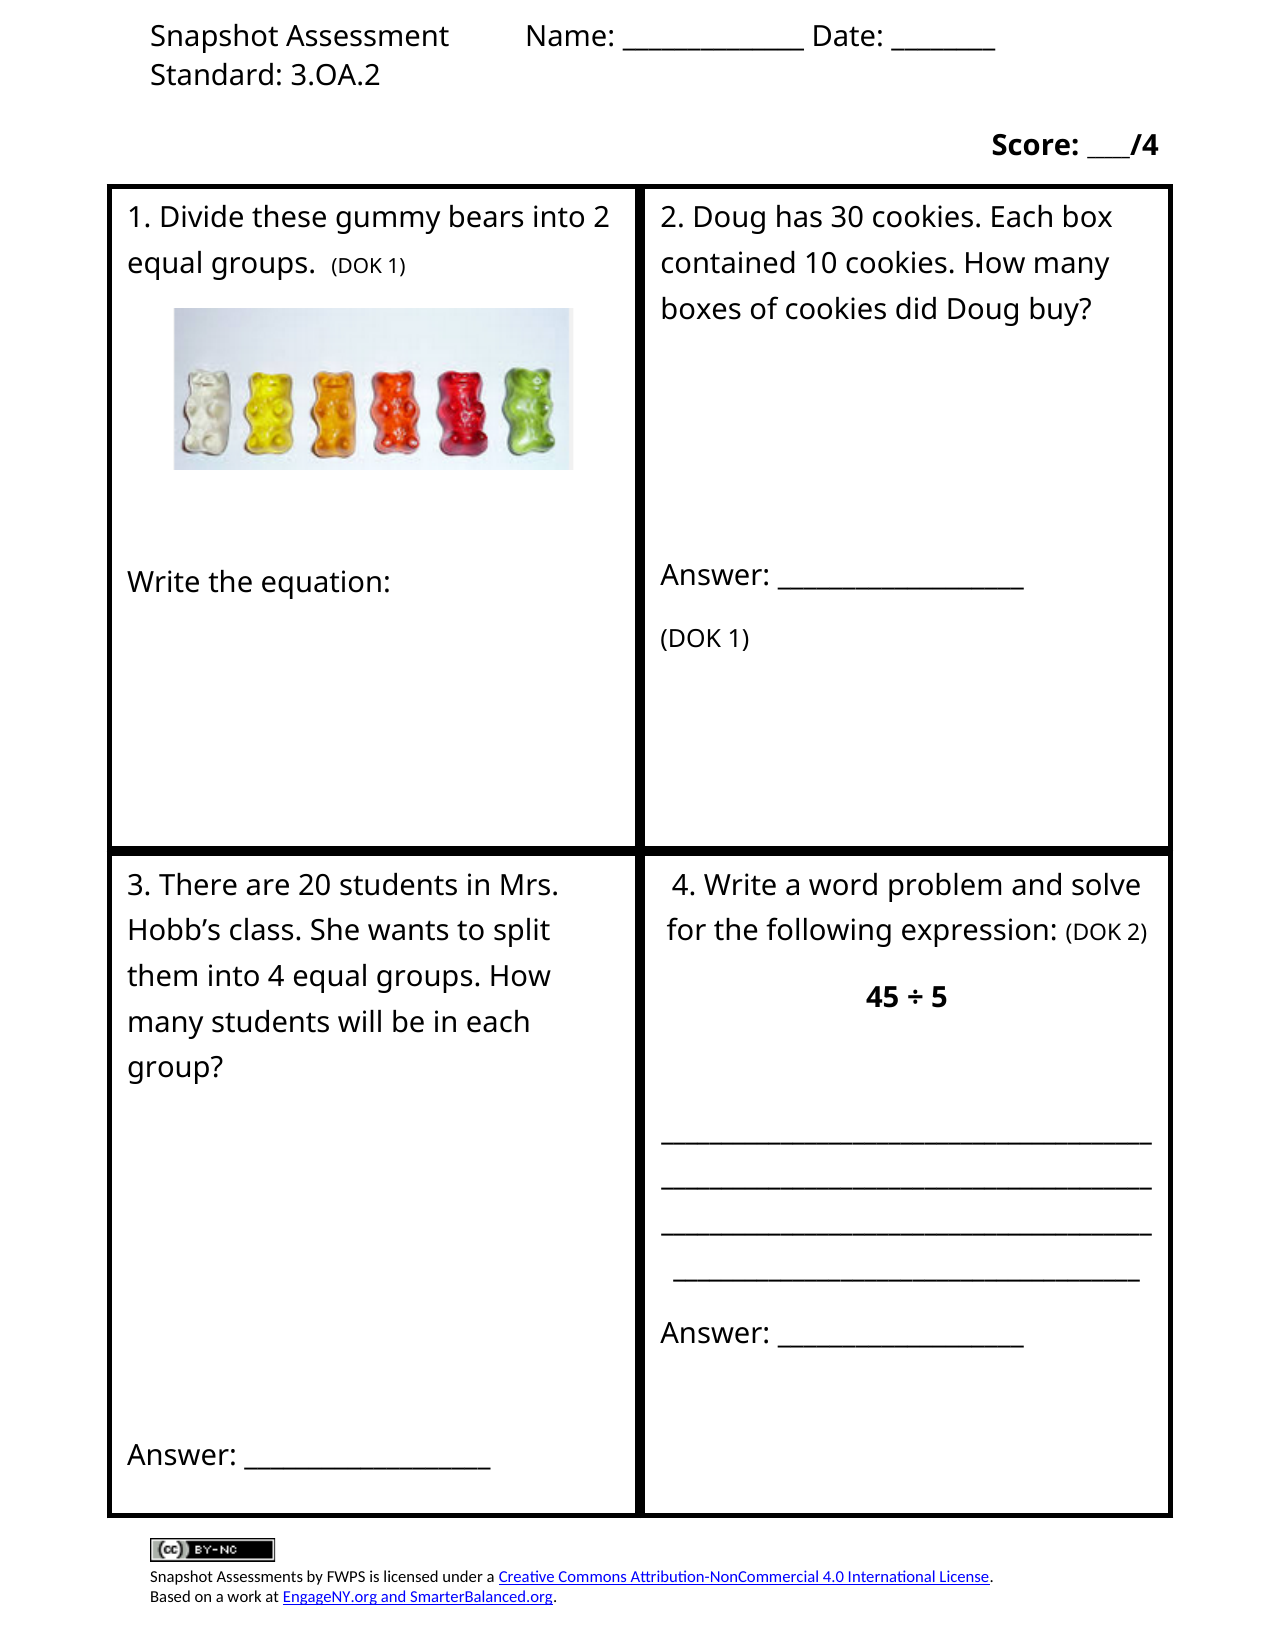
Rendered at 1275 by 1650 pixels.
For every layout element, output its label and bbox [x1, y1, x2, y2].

picture [150, 1538, 275, 1562]
picture [173, 308, 574, 470]
